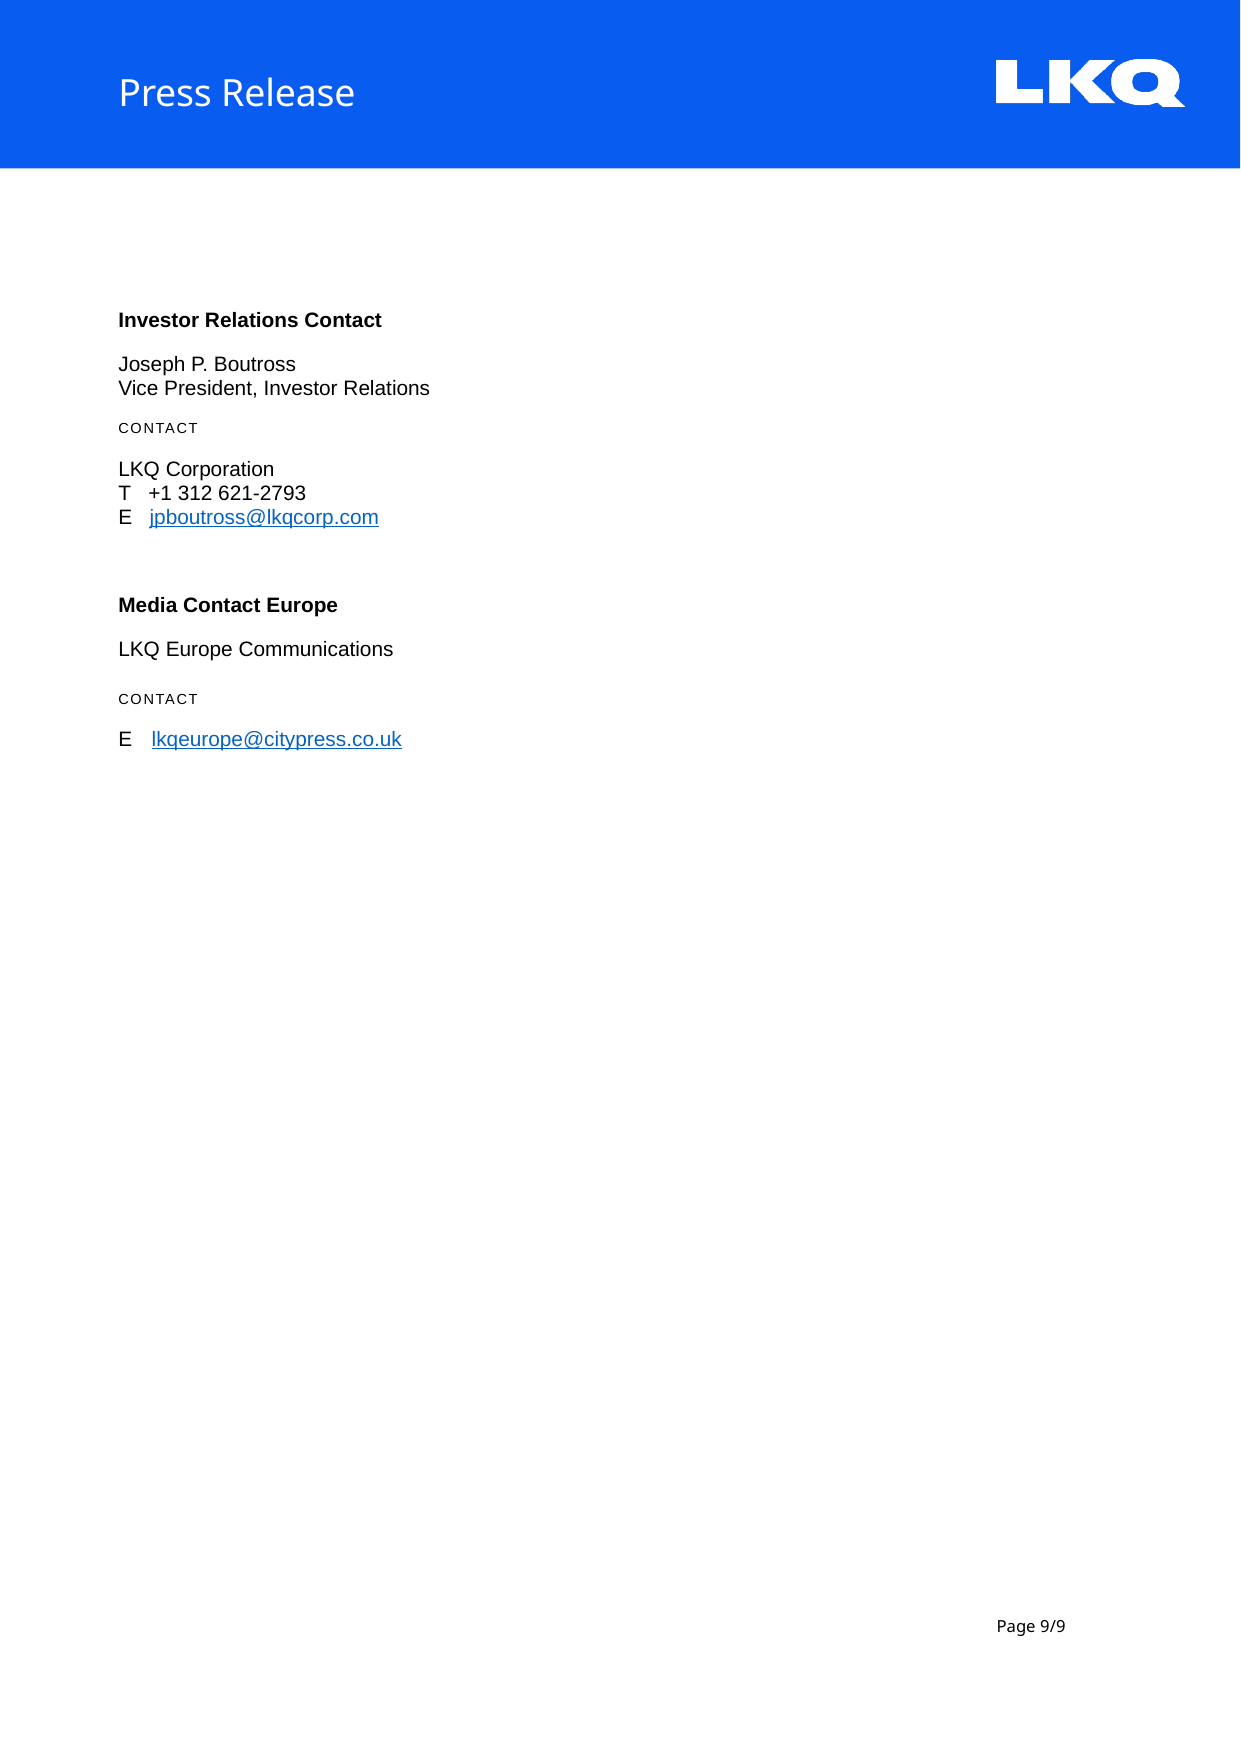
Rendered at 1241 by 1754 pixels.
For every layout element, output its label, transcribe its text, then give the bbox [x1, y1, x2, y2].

text E lkqeurope@citypress.co.uk [118, 720, 938, 753]
text CONTACT [118, 420, 886, 437]
text LKQ Corporation T +1 312 621-2793 E jpboutross@lkqcorp.com [118, 457, 939, 529]
text Joseph P. Boutross Vice President, Investor Relations [118, 352, 886, 400]
title Investor Relations Contact [118, 308, 886, 332]
picture [996, 59, 1185, 107]
text CONTACT [118, 681, 938, 708]
title Media Contact Europe [118, 593, 939, 617]
text LKQ Europe Communications [118, 637, 939, 661]
